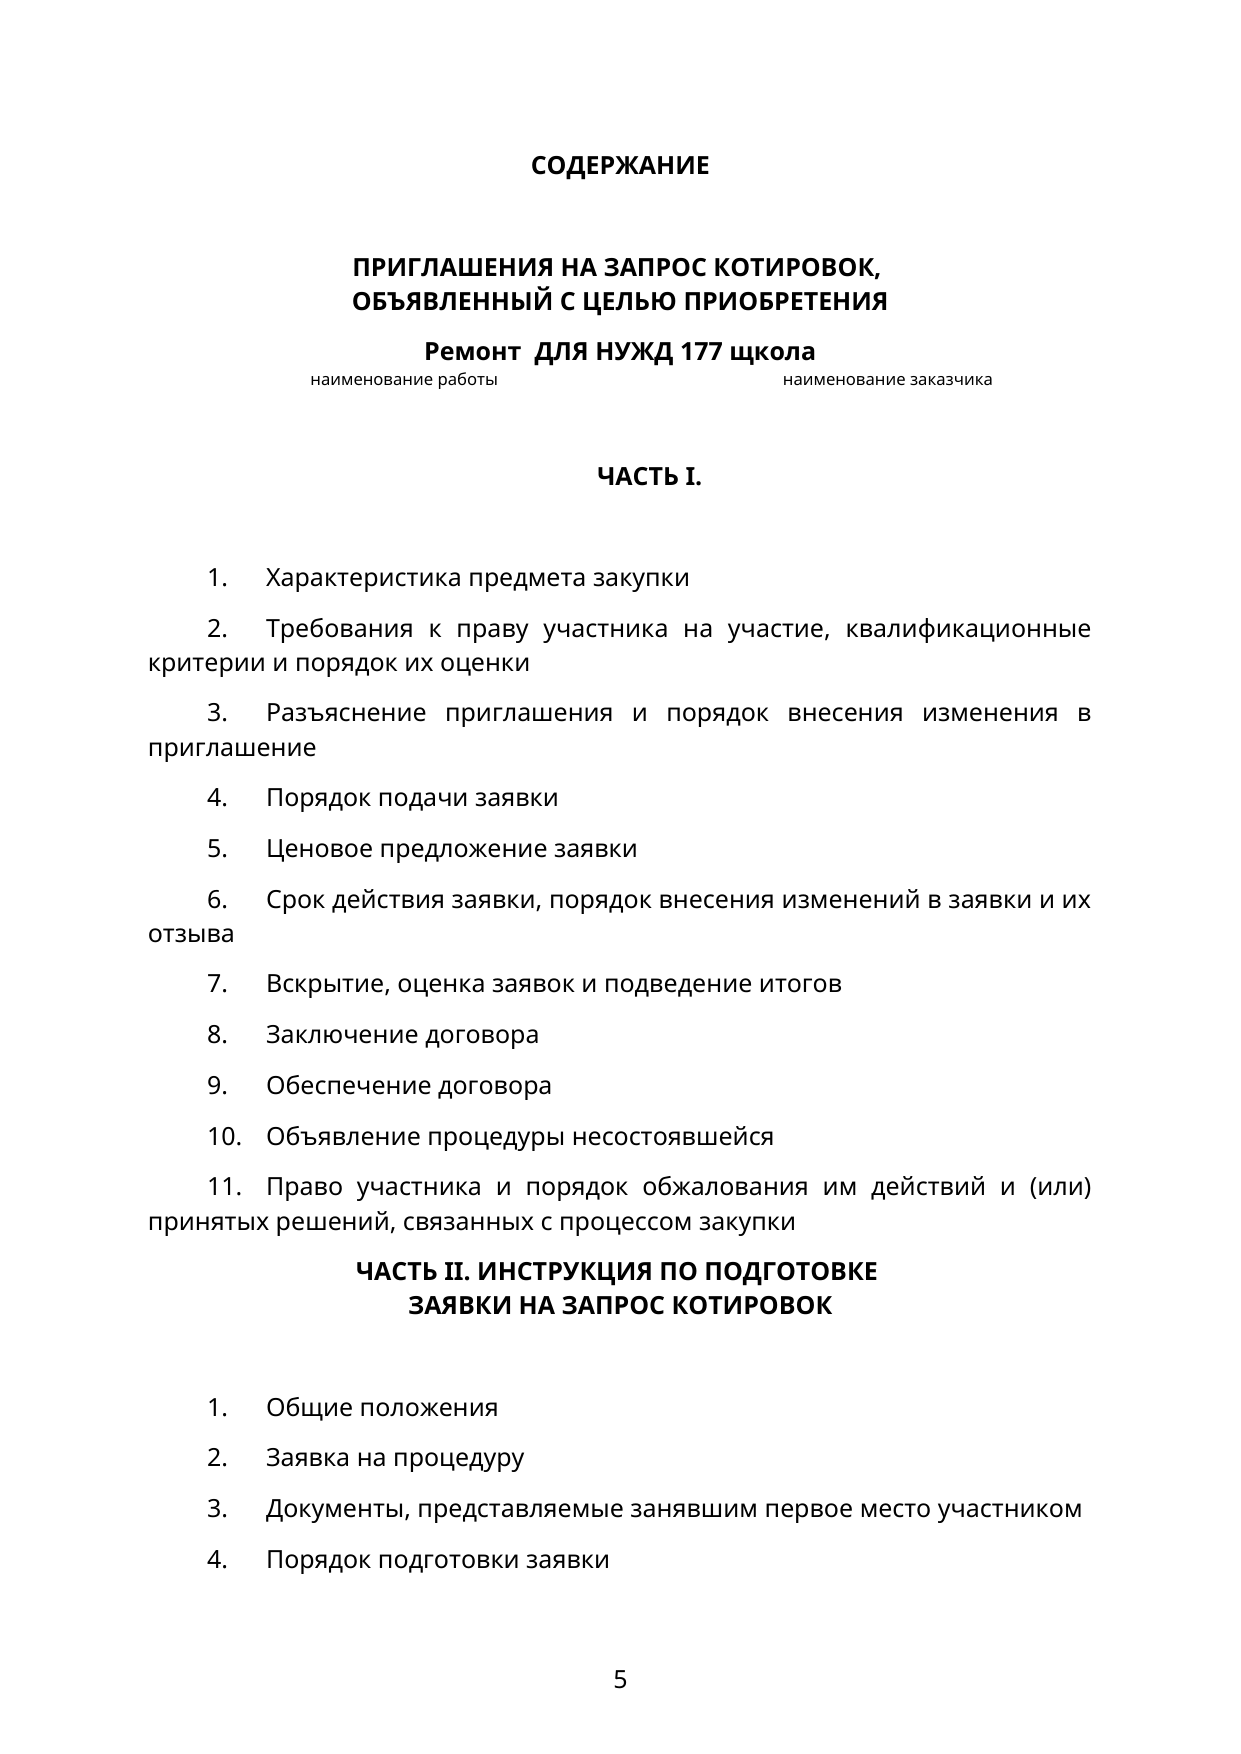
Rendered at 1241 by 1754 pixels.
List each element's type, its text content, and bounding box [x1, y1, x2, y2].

text 6. Срок действия заявки, порядок внесения изменений в заявки и их отзыва [148, 881, 1092, 949]
text 2. Требования к праву участника на участие, квалификационные критерии и порядок их оценки [148, 610, 1092, 678]
text 1. Характеристика предмета закупки [148, 559, 1092, 594]
text ЧАСТЬ I. [148, 458, 1092, 492]
text 4. Порядок подачи заявки [148, 780, 1092, 814]
text 1. Общие положения [148, 1389, 1092, 1423]
text 2. Заявка на процедуру [148, 1440, 1092, 1474]
text ПРИГЛАШЕНИЯ НА ЗАПРОС КОТИРОВОК, ОБЪЯВЛЕННЫЙ С ЦЕЛЬЮ ПРИОБРЕТЕНИЯ [148, 249, 1092, 317]
text 11. Право участника и порядок обжалования им действий и (или) принятых решений, связанных с процессом закупки [148, 1169, 1092, 1237]
text 4. Порядок подготовки заявки [148, 1542, 1092, 1576]
text 7. Вскрытие, оценка заявок и подведение итогов [148, 966, 1092, 1000]
text СОДЕРЖАНИЕ [148, 148, 1092, 182]
text 10. Объявление процедуры несостоявшейся [148, 1118, 1092, 1152]
text 3. Документы, представляемые занявшим первое место участником [148, 1491, 1092, 1525]
text 5. Ценовое предложение заявки [148, 831, 1092, 865]
text ЧАСТЬ II. ИНСТРУКЦИЯ ПО ПОДГОТОВКЕ ЗАЯВКИ НА ЗАПРОС КОТИРОВОК [148, 1254, 1092, 1322]
text 8. Заключение договора [148, 1017, 1092, 1051]
text 9. Обеспечение договора [148, 1068, 1092, 1102]
text Ремонт ДЛЯ НУЖД 177 щкола [148, 334, 1092, 368]
text 3. Разъяснение приглашения и порядок внесения изменения в приглашение [148, 695, 1092, 763]
text наименование работы наименование заказчика [310, 368, 1092, 391]
